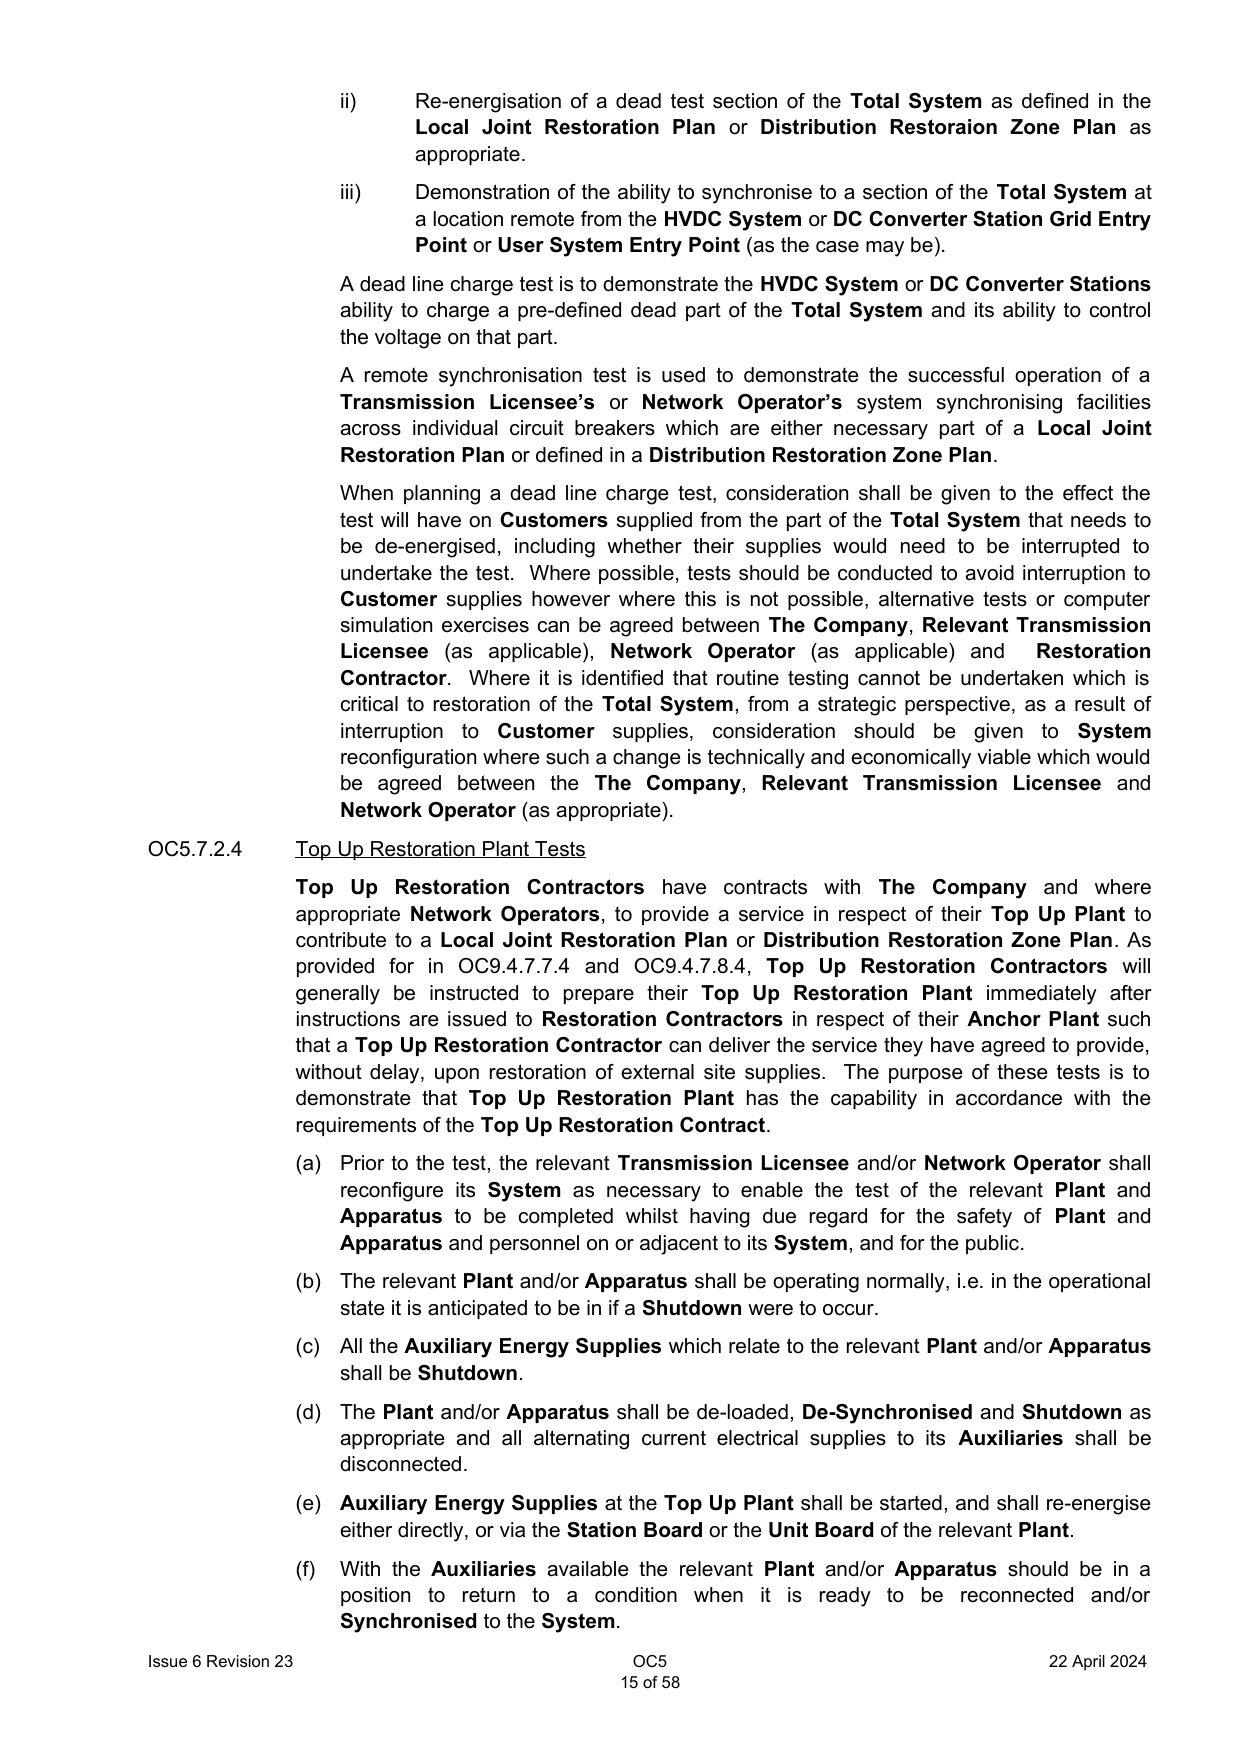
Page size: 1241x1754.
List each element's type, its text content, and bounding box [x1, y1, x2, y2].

text When planning a dead line charge test, consideration shall be given to the effect the test will have on Customers supplied from the part of the Total System that needs to be de-energised, including whether their supplies would need to be interrupted to undertake the test. Where possible, tests should be conducted to avoid interruption to Customer supplies however where this is not possible, alternative tests or computer simulation exercises can be agreed between The Company, Relevant Transmission Licensee (as applicable), Network Operator (as applicable) and Restoration Contractor. Where it is identified that routine testing cannot be undertaken which is critical to restoration of the Total System, from a strategic perspective, as a result of interruption to Customer supplies, consideration should be given to System reconfiguration where such a change is technically and economically viable which would be agreed between the The Company, Relevant Transmission Licensee and Network Operator (as appropriate). [340, 481, 1152, 821]
text (e) Auxiliary Energy Supplies at the Top Up Plant shall be started, and shall re-energise either directly, or via the Station Board or the Unit Board of the relevant Plant. [295, 1491, 1152, 1541]
text (f) With the Auxiliaries available the relevant Plant and/or Apparatus should be in a position to return to a condition when it is ready to be reconnected and/or Synchronised to the System. [295, 1556, 1152, 1633]
text A dead line charge test is to demonstrate the HVDC System or DC Converter Stations ability to charge a pre-defined dead part of the Total System and its ability to control the voltage on that part. [340, 272, 1152, 348]
list Re-energisation of a dead test section of the Total System as defined in the Local Joint Restoration Plan or Distribution Restoraion Zone Plan as appropriate. [340, 89, 1152, 165]
text A remote synchronisation test is used to demonstrate the successful operation of a Transmission Licensee’s or Network Operator’s system synchronising facilities across individual circuit breakers which are either necessary part of a Local Joint Restoration Plan or defined in a Distribution Restoration Zone Plan. [340, 363, 1152, 466]
list Demonstration of the ability to synchronise to a section of the Total System at a location remote from the HVDC System or DC Converter Station Grid Entry Point or User System Entry Point (as the case may be). [340, 180, 1152, 257]
text Top Up Restoration Contractors have contracts with The Company and where appropriate Network Operators, to provide a service in respect of their Top Up Plant to contribute to a Local Joint Restoration Plan or Distribution Restoration Zone Plan. As provided for in OC9.4.7.7.4 and OC9.4.7.8.4, Top Up Restoration Contractors will generally be instructed to prepare their Top Up Restoration Plant immediately after instructions are issued to Restoration Contractors in respect of their Anchor Plant such that a Top Up Restoration Contractor can deliver the service they have agreed to provide, without delay, upon restoration of external site supplies. The purpose of these tests is to demonstrate that Top Up Restoration Plant has the capability in accordance with the requirements of the Top Up Restoration Contract. [295, 875, 1152, 1136]
text (d) The Plant and/or Apparatus shall be de-loaded, De-Synchronised and Shutdown as appropriate and all alternating current electrical supplies to its Auxiliaries shall be disconnected. [295, 1399, 1152, 1476]
text (a) Prior to the test, the relevant Transmission Licensee and/or Network Operator shall reconfigure its System as necessary to enable the test of the relevant Plant and Apparatus to be completed whilst having due regard for the safety of Plant and Apparatus and personnel on or adjacent to its System, and for the public. [295, 1151, 1152, 1254]
text (c) All the Auxiliary Energy Supplies which relate to the relevant Plant and/or Apparatus shall be Shutdown. [295, 1334, 1152, 1385]
text OC5.7.2.4 Top Up Restoration Plant Tests [148, 836, 1152, 860]
text (b) The relevant Plant and/or Apparatus shall be operating normally, i.e. in the operational state it is anticipated to be in if a Shutdown were to occur. [295, 1269, 1152, 1319]
